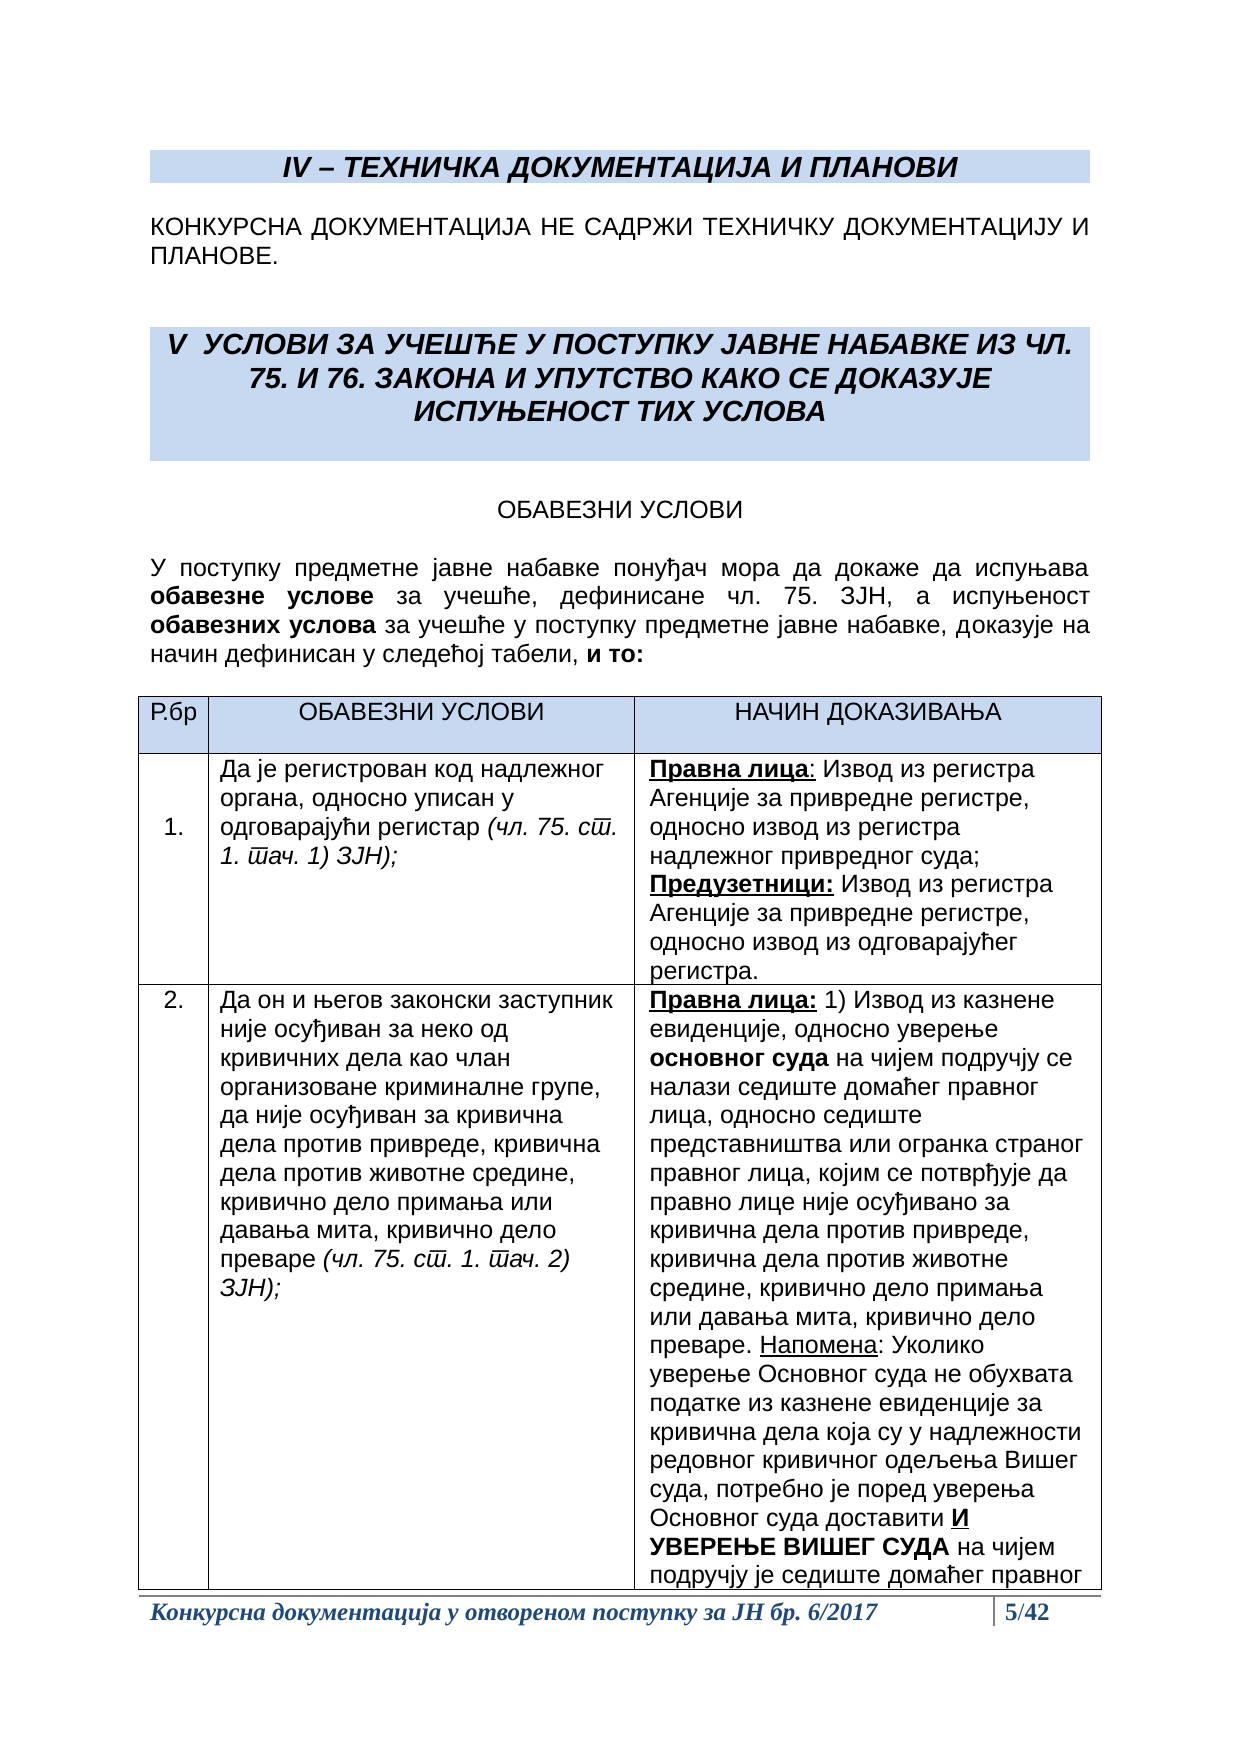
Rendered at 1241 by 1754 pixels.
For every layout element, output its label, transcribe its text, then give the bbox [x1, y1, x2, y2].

list У поступку предметне јавне набавке понуђач мора да докаже да испуњава обавезне услове за учешће, дефинисане чл. 75. ЗЈН, а испуњеност обавезних услова за учешће у поступку предметне јавне набавке, доказује на начин дефинисан у следећој табели, и то: [150, 552, 1090, 667]
table_cell 1. [139, 754, 208, 984]
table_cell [635, 985, 1101, 1589]
text IV – ТЕХНИЧКА ДОКУМЕНТАЦИЈА И ПЛАНОВИ [150, 150, 1090, 183]
table_cell 2. [139, 985, 208, 1589]
table_cell Правна лица: Извод из регистра Агенције за привредне регистре, односно извод из регистра надлежног привредног суда; Предузетници: Извод из регистра Агенције за привредне регистре, односно извод из одговарајућег регистра. [635, 754, 1101, 984]
text ОБАВЕЗНИ УСЛОВИ [150, 495, 1090, 524]
table_header ОБАВЕЗНИ УСЛОВИ [209, 697, 634, 753]
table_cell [209, 985, 634, 1589]
table_cell Да је регистрован код надлежног органа, односно уписан у одговарајући регистар (чл. 75. ст. 1. тач. 1) ЗЈН); [209, 754, 634, 984]
text V УСЛОВИ ЗА УЧЕШЋЕ У ПОСТУПКУ ЈАВНЕ НАБАВКЕ ИЗ ЧЛ. 75. И 76. ЗАКОНА И УПУТСТВО КАКО СЕ ДОКАЗУЈЕ ИСПУЊЕНОСТ ТИХ УСЛОВА [150, 327, 1090, 428]
table_header НАЧИН ДОКАЗИВАЊА [635, 697, 1101, 753]
table_header Р.бр [139, 697, 208, 753]
text КОНКУРСНА ДОКУМЕНТАЦИЈА НЕ САДРЖИ ТЕХНИЧКУ ДОКУМЕНТАЦИЈУ И ПЛАНОВЕ. [150, 212, 1090, 270]
